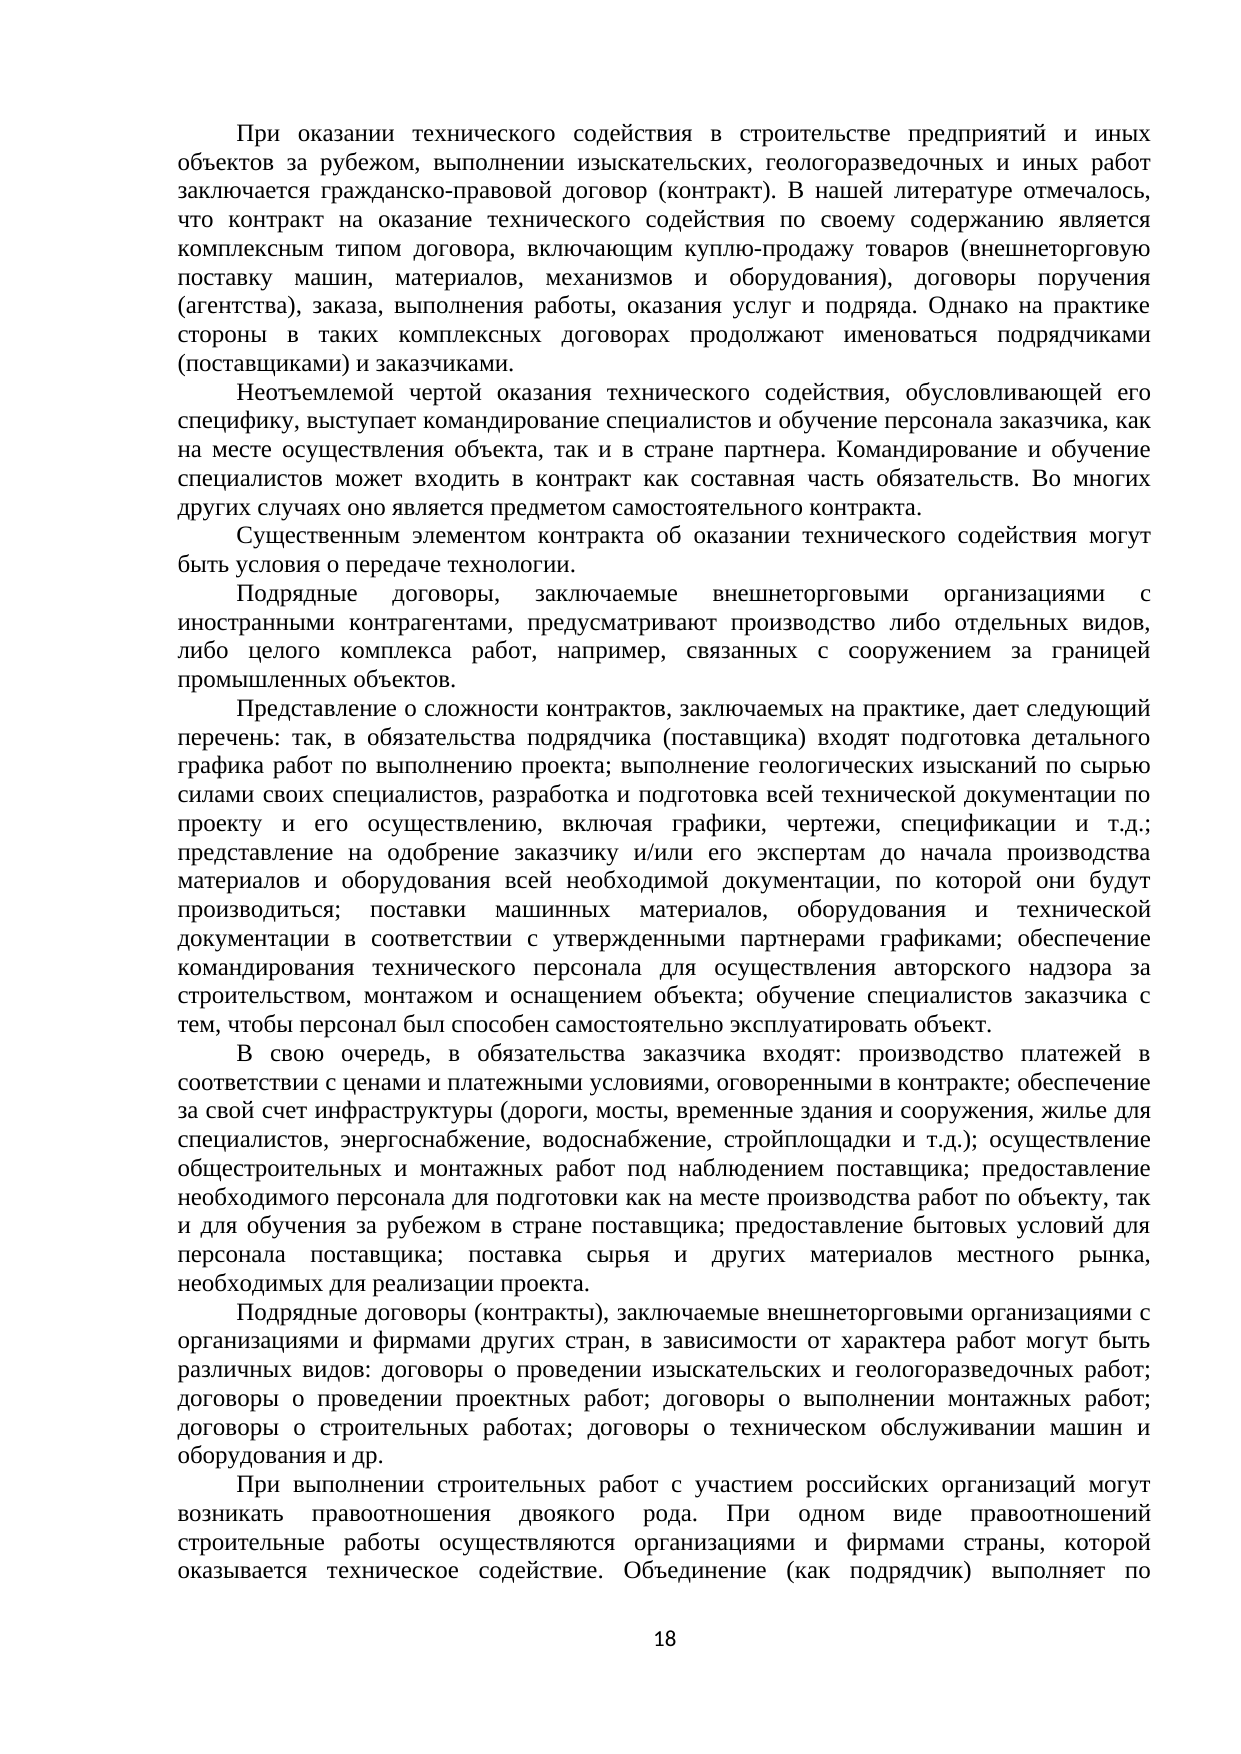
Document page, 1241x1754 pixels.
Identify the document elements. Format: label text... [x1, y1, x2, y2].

text Подрядные договоры, заключаемые внешнеторговыми организациями с иностранными контрагентами, предусматривают производство либо отдельных видов, либо целого комплекса работ, например, связанных с сооружением за границей промышленных объектов. [177, 578, 1152, 693]
text Неотъемлемой чертой оказания технического содействия, обусловливающей его специфику, выступает командирование специалистов и обучение персонала заказчика, как на месте осуществления объекта, так и в стране партнера. Командирование и обучение специалистов может входить в контракт как составная часть обязательств. Во многих других случаях оно является предметом самостоятельного контракта. [177, 377, 1152, 521]
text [177, 1469, 1152, 1584]
text При оказании технического содействия в строительстве предприятий и иных объектов за рубежом, выполнении изыскательских, геологоразведочных и иных работ заключается гражданско-правовой договор (контракт). В нашей литературе отмечалось, что контракт на оказание технического содействия по своему содержанию является комплексным типом договора, включающим куплю-продажу товаров (внешнеторговую поставку машин, материалов, механизмов и оборудования), договоры поручения (агентства), заказа, выполнения работы, оказания услуг и подряда. Однако на практике стороны в таких комплексных договорах продолжают именоваться подрядчиками (поставщиками) и заказчиками. [177, 118, 1152, 377]
text Подрядные договоры (контракты), заключаемые внешнеторговыми организациями с организациями и фирмами других стран, в зависимости от характера работ могут быть различных видов: договоры о проведении изыскательских и геологоразведочных работ; договоры о проведении проектных работ; договоры о выполнении монтажных работ; договоры о строительных работах; договоры о техническом обслуживании машин и оборудования и др. [177, 1297, 1152, 1469]
text Представление о сложности контрактов, заключаемых на практике, дает следующий перечень: так, в обязательства подрядчика (поставщика) входят подготовка детального графика работ по выполнению проекта; выполнение геологических изысканий по сырью силами своих специалистов, разработка и подготовка всей технической документации по проекту и его осуществлению, включая графики, чертежи, спецификации и т.д.; представление на одобрение заказчику и/или его экспертам до начала производства материалов и оборудования всей необходимой документации, по которой они будут производиться; поставки машинных материалов, оборудования и технической документации в соответствии с утвержденными партнерами графиками; обеспечение командирования технического персонала для осуществления авторского надзора за строительством, монтажом и оснащением объекта; обучение специалистов заказчика с тем, чтобы персонал был способен самостоятельно эксплуатировать объект. [177, 693, 1152, 1038]
text Существенным элементом контракта об оказании технического содействия могут быть условия о передаче технологии. [177, 521, 1152, 578]
text В свою очередь, в обязательства заказчика входят: производство платежей в соответствии с ценами и платежными условиями, оговоренными в контракте; обеспечение за свой счет инфраструктуры (дороги, мосты, временные здания и сооружения, жилье для специалистов, энергоснабжение, водоснабжение, стройплощадки и т.д.); осуществление общестроительных и монтажных работ под наблюдением поставщика; предоставление необходимого персонала для подготовки как на месте производства работ по объекту, так и для обучения за рубежом в стране поставщика; предоставление бытовых условий для персонала поставщика; поставка сырья и других материалов местного рынка, необходимых для реализации проекта. [177, 1038, 1152, 1297]
